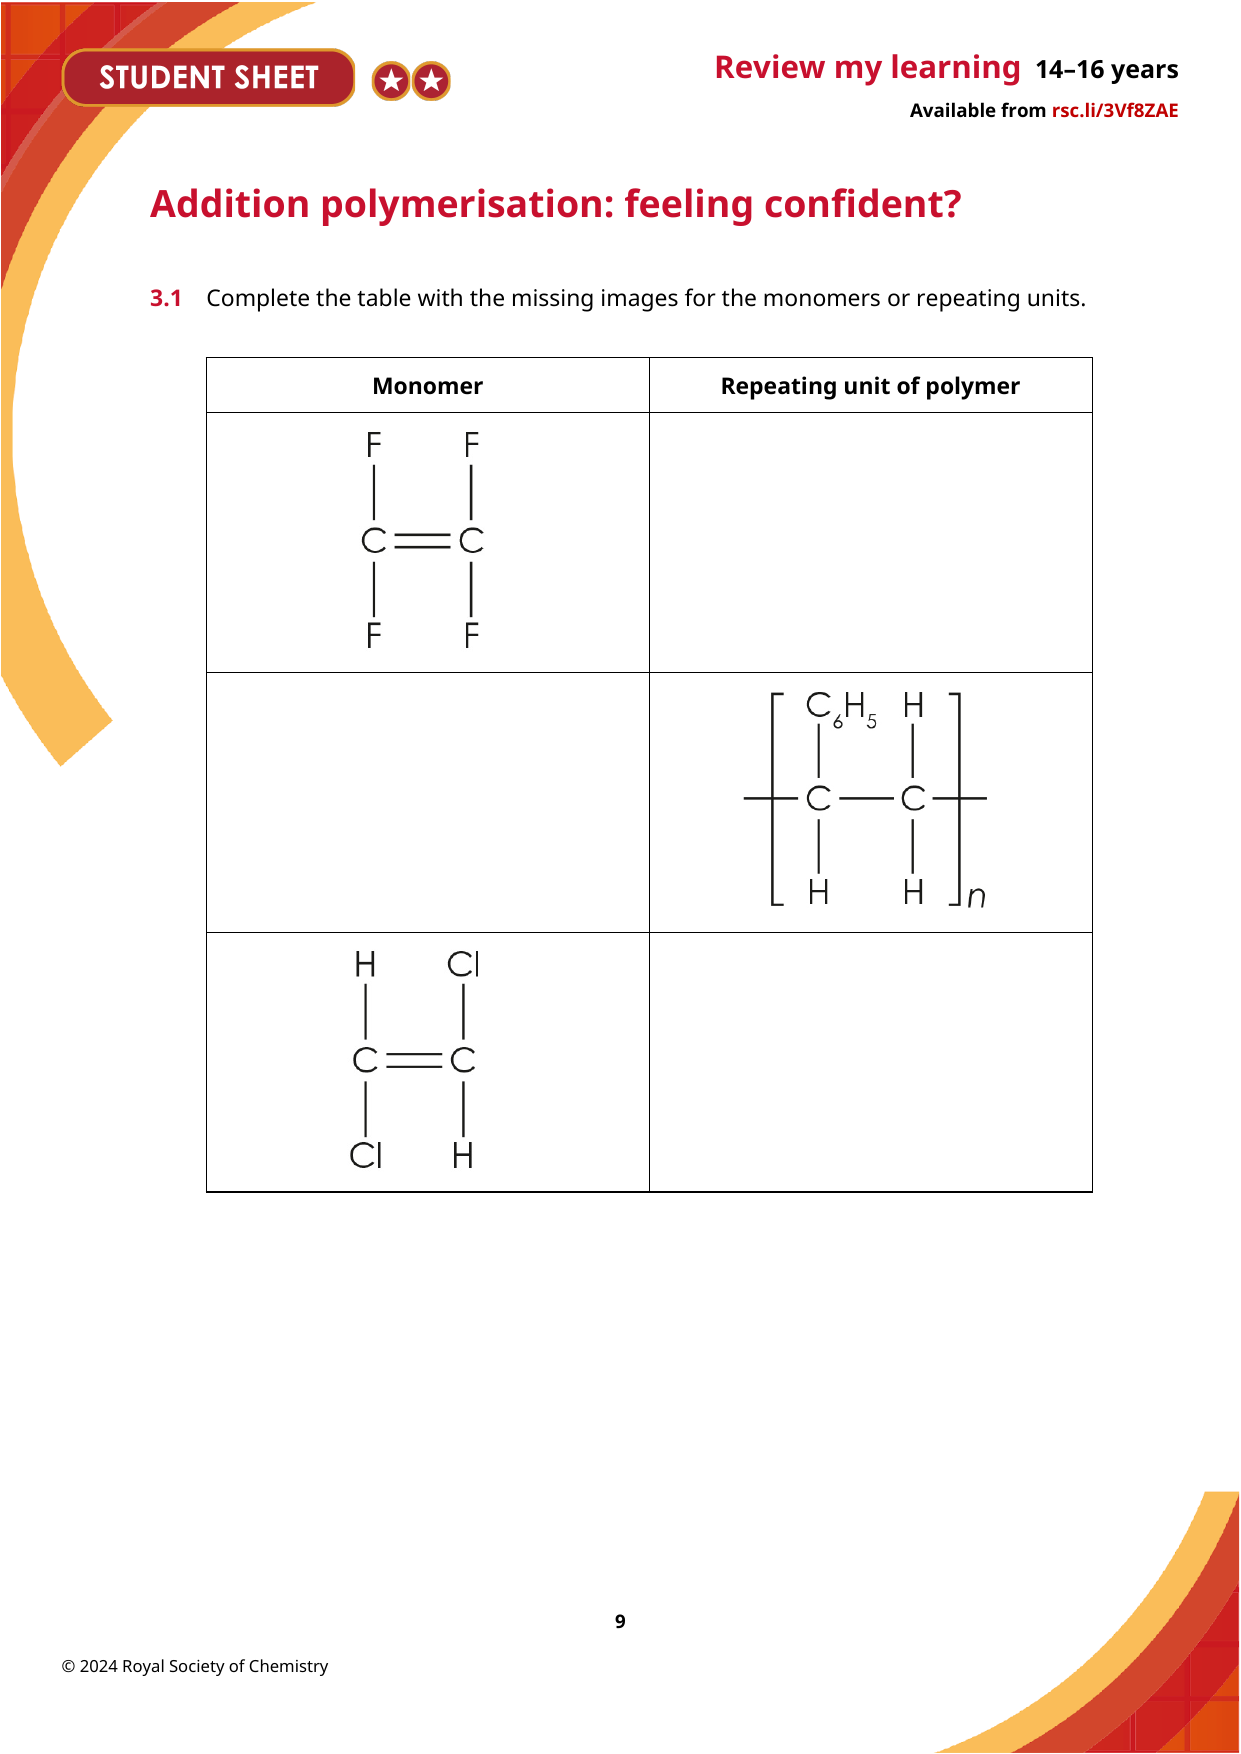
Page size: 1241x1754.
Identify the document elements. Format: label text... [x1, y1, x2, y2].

table_header Monomer [207, 358, 649, 412]
table_cell [207, 933, 649, 1191]
picture [1, 2, 1240, 1753]
table_cell [207, 413, 649, 672]
list Complete the table with the missing images for the monomers or repeating units. [150, 282, 1090, 313]
table_cell [650, 413, 1092, 672]
table_header Repeating unit of polymer [650, 358, 1092, 412]
table_cell [650, 673, 1092, 932]
text Addition polymerisation: feeling confident? [150, 177, 1090, 228]
table_cell [650, 933, 1092, 1191]
table_cell [207, 673, 649, 932]
